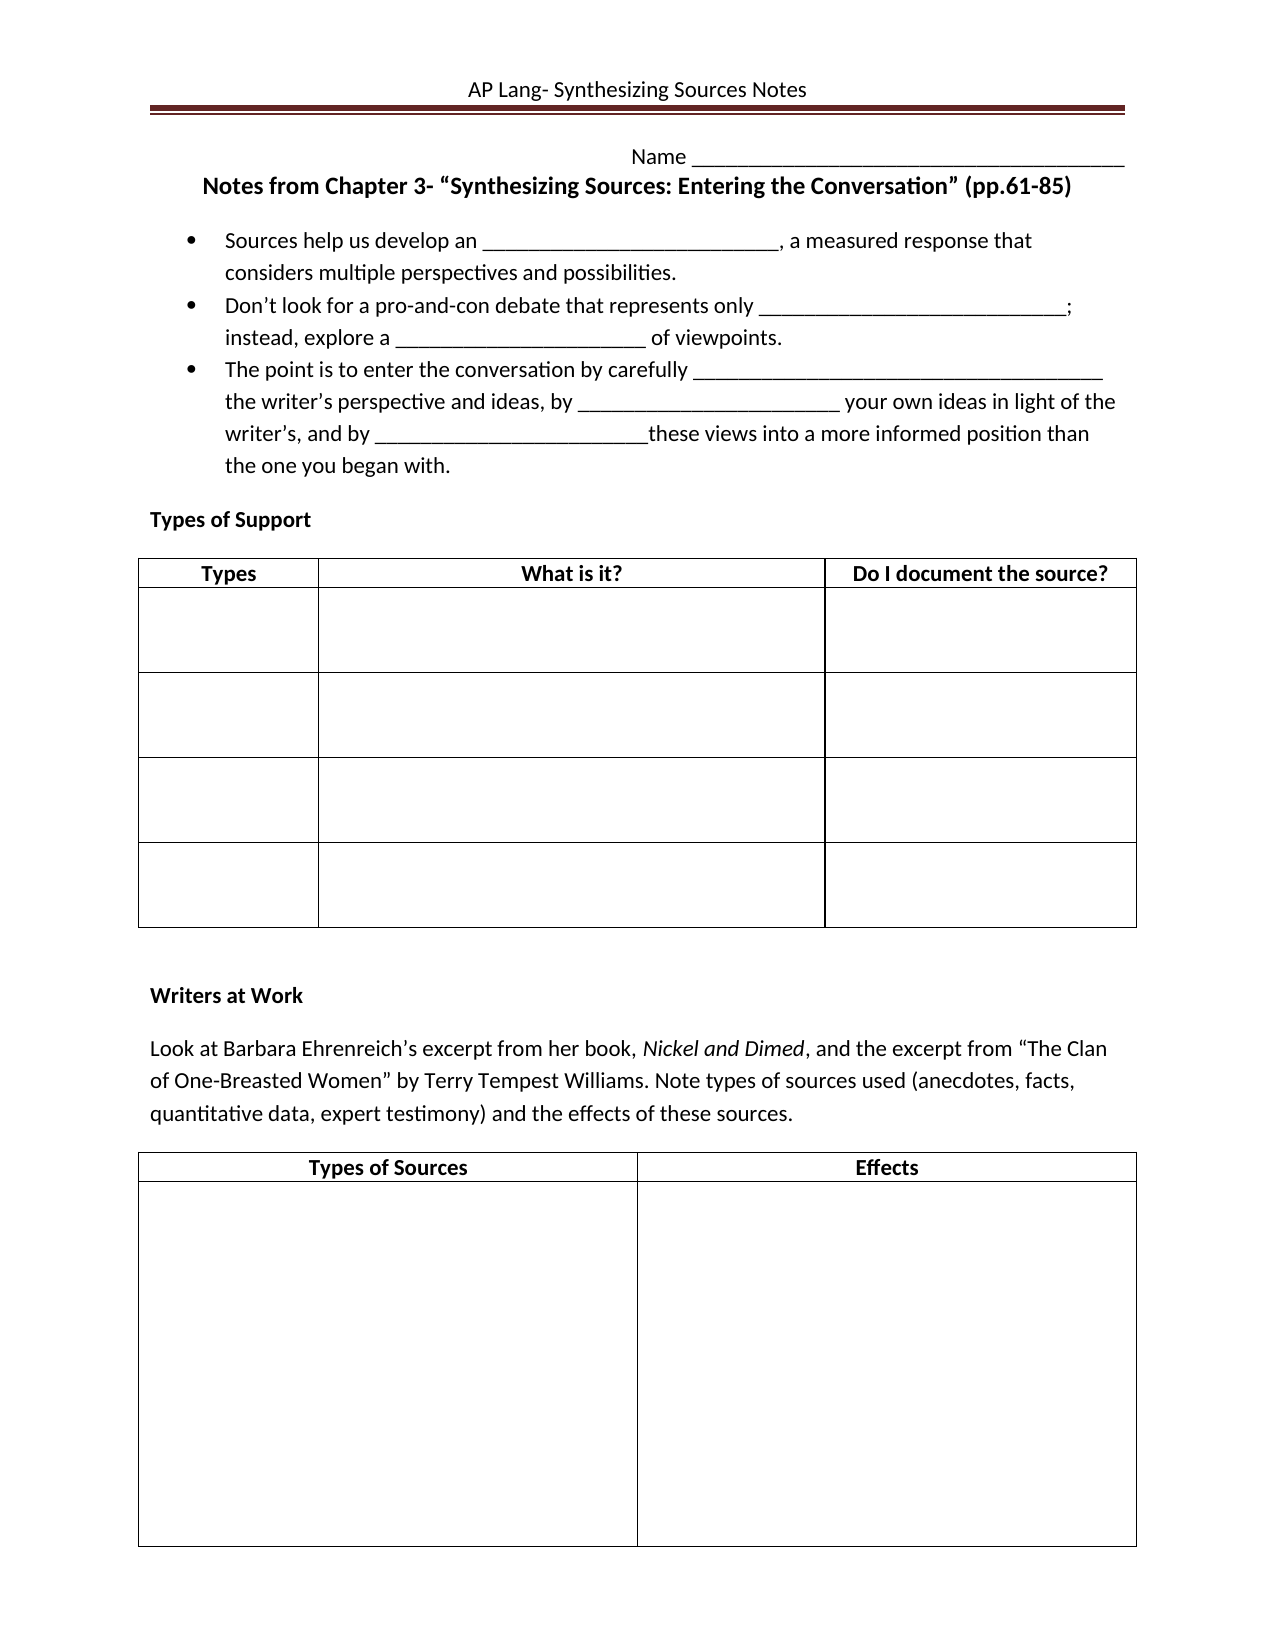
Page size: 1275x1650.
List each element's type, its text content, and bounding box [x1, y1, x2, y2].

table_cell [319, 758, 824, 842]
table_header What is it? [319, 559, 824, 587]
text Look at Barbara Ehrenreich’s excerpt from her book, Nickel and Dimed, and the excerpt from “The Clan of One-Breasted Women” by Terry Tempest Williams. Note types of sources used (anecdotes, facts, quantitative data, expert testimony) and the effects of these sources. [150, 1034, 1125, 1127]
table_cell [139, 843, 318, 927]
table_header Types [139, 559, 318, 587]
table_cell [319, 843, 824, 927]
table_cell [139, 758, 318, 842]
table_cell [826, 843, 1136, 927]
table_cell [826, 588, 1136, 672]
table_cell [319, 588, 824, 672]
text Types of Support [150, 505, 1125, 533]
table_cell [139, 673, 318, 757]
table_header Effects [638, 1153, 1136, 1181]
table_cell [139, 1182, 637, 1546]
text Notes from Chapter 3- “Synthesizing Sources: Entering the Conversation” (pp.61-85) [150, 171, 1125, 201]
list Sources help us develop an __________________________, a measured response that considers multiple perspectives and possibilities. [187, 226, 1125, 287]
table_cell [638, 1182, 1136, 1546]
table_header Do I document the source? [826, 559, 1136, 587]
list The point is to enter the conversation by carefully ____________________________________ the writer’s perspective and ideas, by _______________________ your own ideas in light of the writer’s, and by ________________________these views into a more informed position than the one you began with. [187, 355, 1125, 480]
table_cell [826, 758, 1136, 842]
list Don’t look for a pro-and-con debate that represents only ___________________________; instead, explore a ______________________ of viewpoints. [187, 291, 1125, 351]
table_cell [139, 588, 318, 672]
table_header Types of Sources [139, 1153, 637, 1181]
text Writers at Work [150, 981, 1125, 1009]
table_cell [319, 673, 824, 757]
table_cell [826, 673, 1136, 757]
